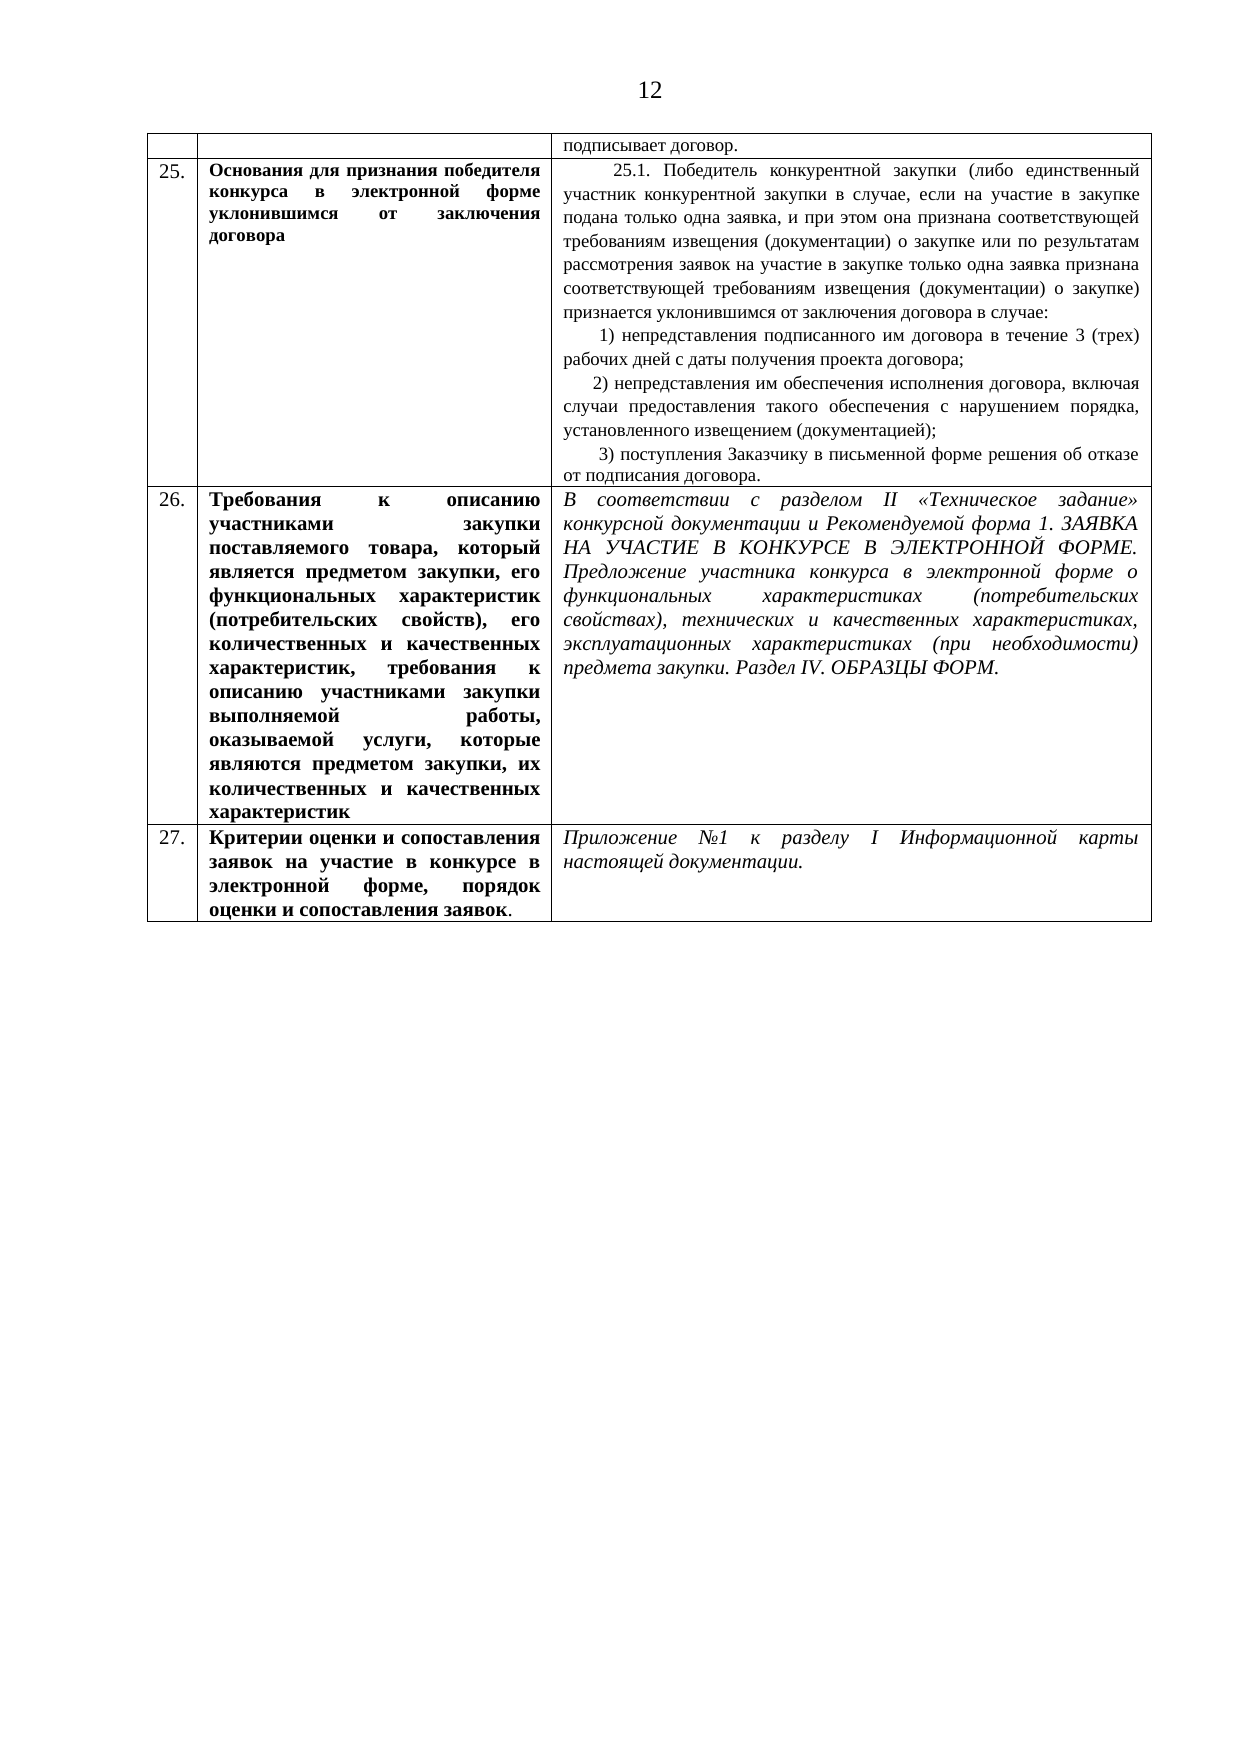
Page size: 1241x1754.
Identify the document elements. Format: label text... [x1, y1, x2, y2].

table_cell 25.1. Победитель конкурентной закупки (либо единственный участник конкурентной закупки в случае, если на участие в закупке подана только одна заявка, и при этом она признана соответствующей требованиям извещения (документации) о закупке или по результатам рассмотрения заявок на участие в закупке только одна заявка признана соответствующей требованиям извещения (документации) о закупке) признается уклонившимся от заключения договора в случае: 1) непредставления подписанного им договора в течение 3 (трех) рабочих дней с даты получения проекта договора; 2) непредставления им обеспечения исполнения договора, включая случаи предоставления такого обеспечения с нарушением порядка, установленного извещением (документацией); 3) поступления Заказчику в письменной форме решения об отказе от подписания договора. [552, 159, 1151, 486]
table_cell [198, 134, 551, 158]
table_cell Приложение №1 к разделу I Информационной карты настоящей документации. [552, 825, 1151, 921]
table_cell В соответствии с разделом II «Техническое задание» конкурсной документации и Рекомендуемой форма 1. ЗАЯВКА НА УЧАСТИЕ В КОНКУРСЕ В ЭЛЕКТРОННОЙ ФОРМЕ. Предложение участника конкурса в электронной форме о функциональных характеристиках (потребительских свойствах), технических и качественных характеристиках, эксплуатационных характеристиках (при необходимости) предмета закупки. Раздел IV. ОБРАЗЦЫ ФОРМ. [552, 487, 1151, 823]
table_cell Требования к описанию участниками закупки поставляемого товара, который является предметом закупки, его функциональных характеристик (потребительских свойств), его количественных и качественных характеристик, требования к описанию участниками закупки выполняемой работы, оказываемой услуги, которые являются предметом закупки, их количественных и качественных характеристик [198, 487, 551, 823]
table_cell [148, 487, 197, 823]
table_cell [148, 134, 197, 158]
table_cell [148, 159, 197, 486]
table_cell Критерии оценки и сопоставления заявок на участие в конкурсе в электронной форме, порядок оценки и сопоставления заявок. [198, 825, 551, 921]
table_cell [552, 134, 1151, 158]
table_cell [148, 825, 197, 921]
table_cell Основания для признания победителя конкурса в электронной форме уклонившимся от заключения договора [198, 159, 551, 486]
